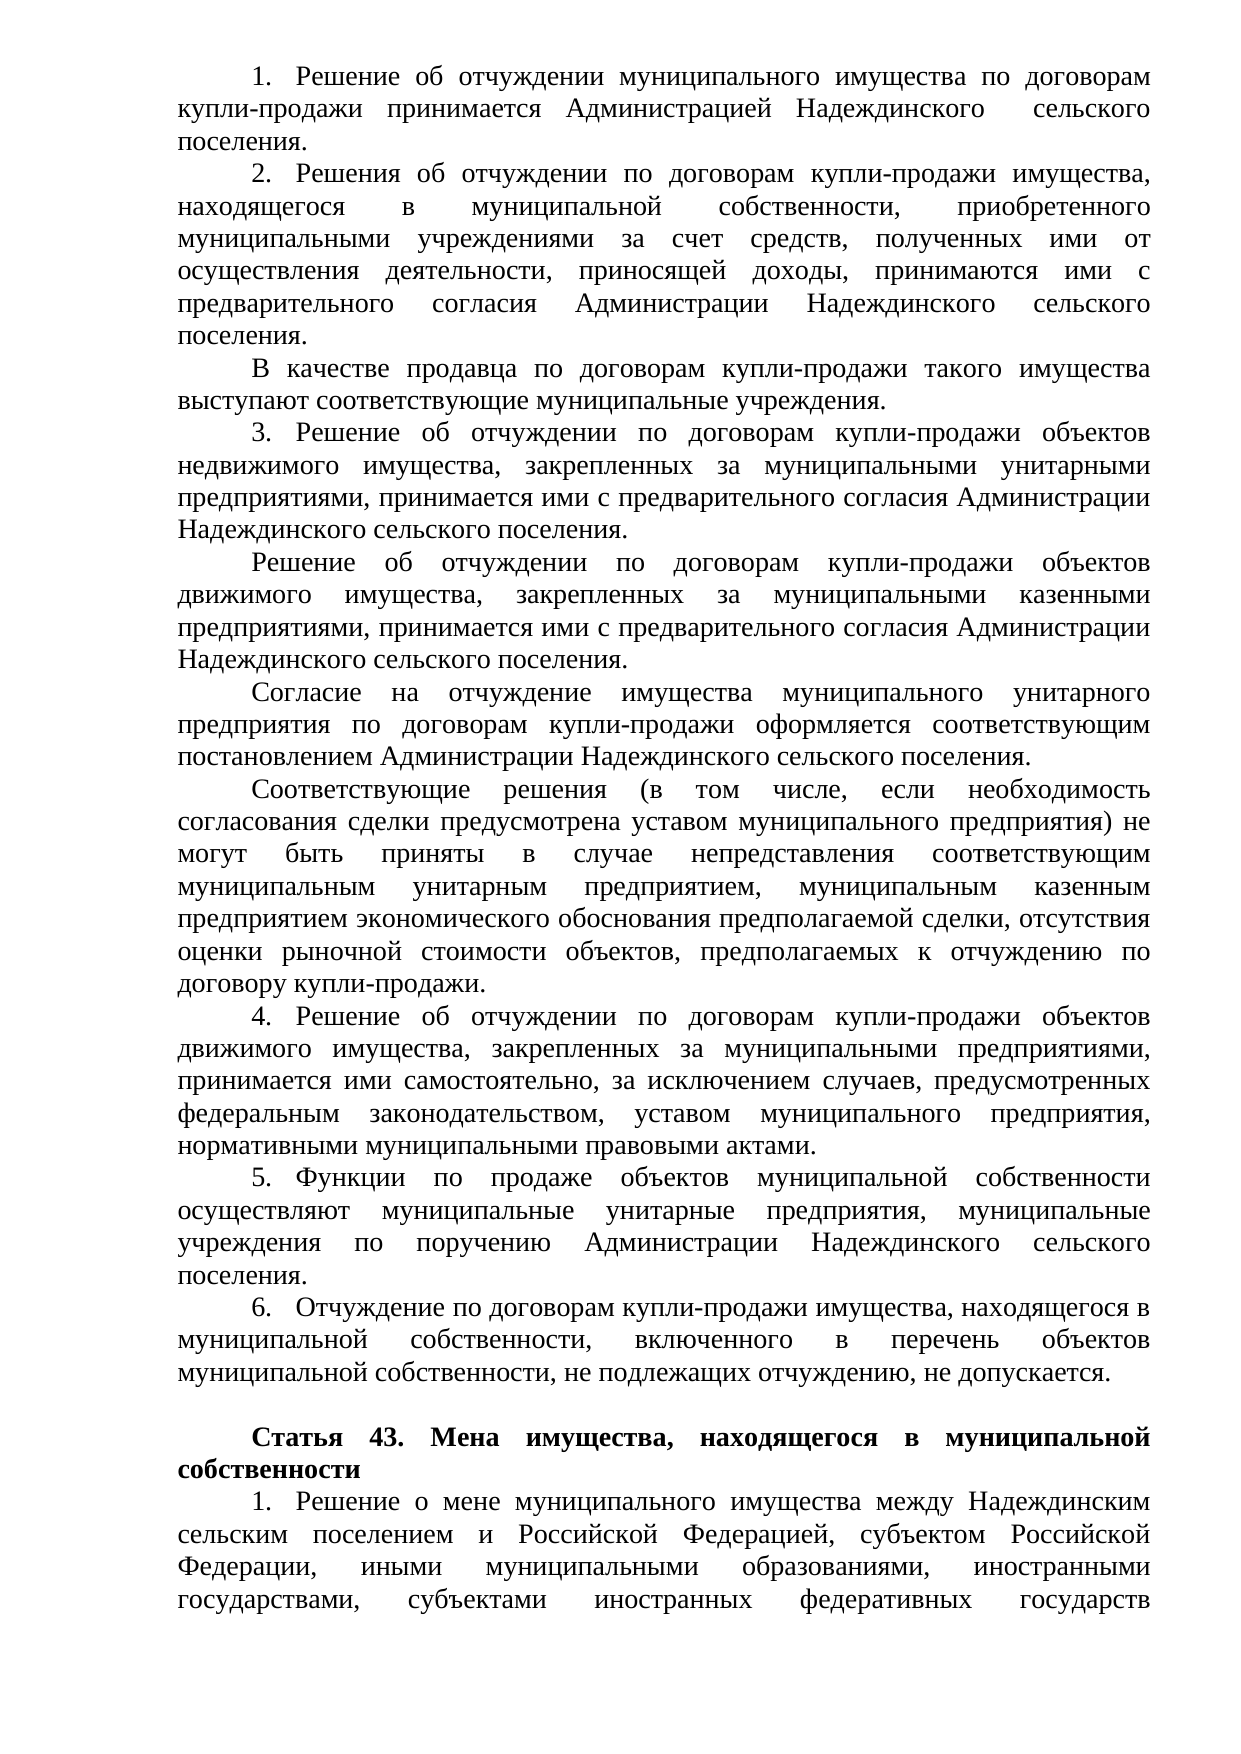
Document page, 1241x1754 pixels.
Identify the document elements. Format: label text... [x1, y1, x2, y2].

text Соответствующие решения (в том числе, если необходимость согласования сделки предусмотрена уставом муниципального предприятия) не могут быть приняты в случае непредставления соответствующим муниципальным унитарным предприятием, муниципальным казенным предприятием экономического обоснования предполагаемой сделки, отсутствия оценки рыночной стоимости объектов, предполагаемых к отчуждению по договору купли-продажи. [177, 772, 1152, 998]
list Решение об отчуждении муниципального имущества по договорам купли-продажи принимается Администрацией Надеждинского сельского поселения. [177, 59, 1152, 156]
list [177, 1484, 1152, 1614]
list Функции по продаже объектов муниципальной собственности осуществляют муниципальные унитарные предприятия, муниципальные учреждения по поручению Администрации Надеждинского сельского поселения. [177, 1161, 1152, 1290]
list Решение об отчуждении по договорам купли-продажи объектов движимого имущества, закрепленных за муниципальными предприятиями, принимается ими самостоятельно, за исключением случаев, предусмотренных федеральным законодательством, уставом муниципального предприятия, нормативными муниципальными правовыми актами. [177, 998, 1152, 1161]
list Отчуждение по договорам купли-продажи имущества, находящегося в муниципальной собственности, включенного в перечень объектов муниципальной собственности, не подлежащих отчуждению, не допускается. [177, 1290, 1152, 1387]
list Решения об отчуждении по договорам купли-продажи имущества, находящегося в муниципальной собственности, приобретенного муниципальными учреждениями за счет средств, полученных ими от осуществления деятельности, приносящей доходы, принимаются ими с предварительного согласия Администрации Надеждинского сельского поселения. [177, 156, 1152, 351]
list Решение об отчуждении по договорам купли-продажи объектов недвижимого имущества, закрепленных за муниципальными унитарными предприятиями, принимается ими с предварительного согласия Администрации Надеждинского сельского поселения. [177, 415, 1152, 545]
text Решение об отчуждении по договорам купли-продажи объектов движимого имущества, закрепленных за муниципальными казенными предприятиями, принимается ими с предварительного согласия Администрации Надеждинского сельского поселения. [177, 545, 1152, 674]
text В качестве продавца по договорам купли-продажи такого имущества выступают соответствующие муниципальные учреждения. [177, 351, 1152, 415]
text Статья 43. Мена имущества, находящегося в муниципальной собственности [177, 1420, 1152, 1484]
text Согласие на отчуждение имущества муниципального унитарного предприятия по договорам купли-продажи оформляется соответствующим постановлением Администрации Надеждинского сельского поселения. [177, 674, 1152, 772]
